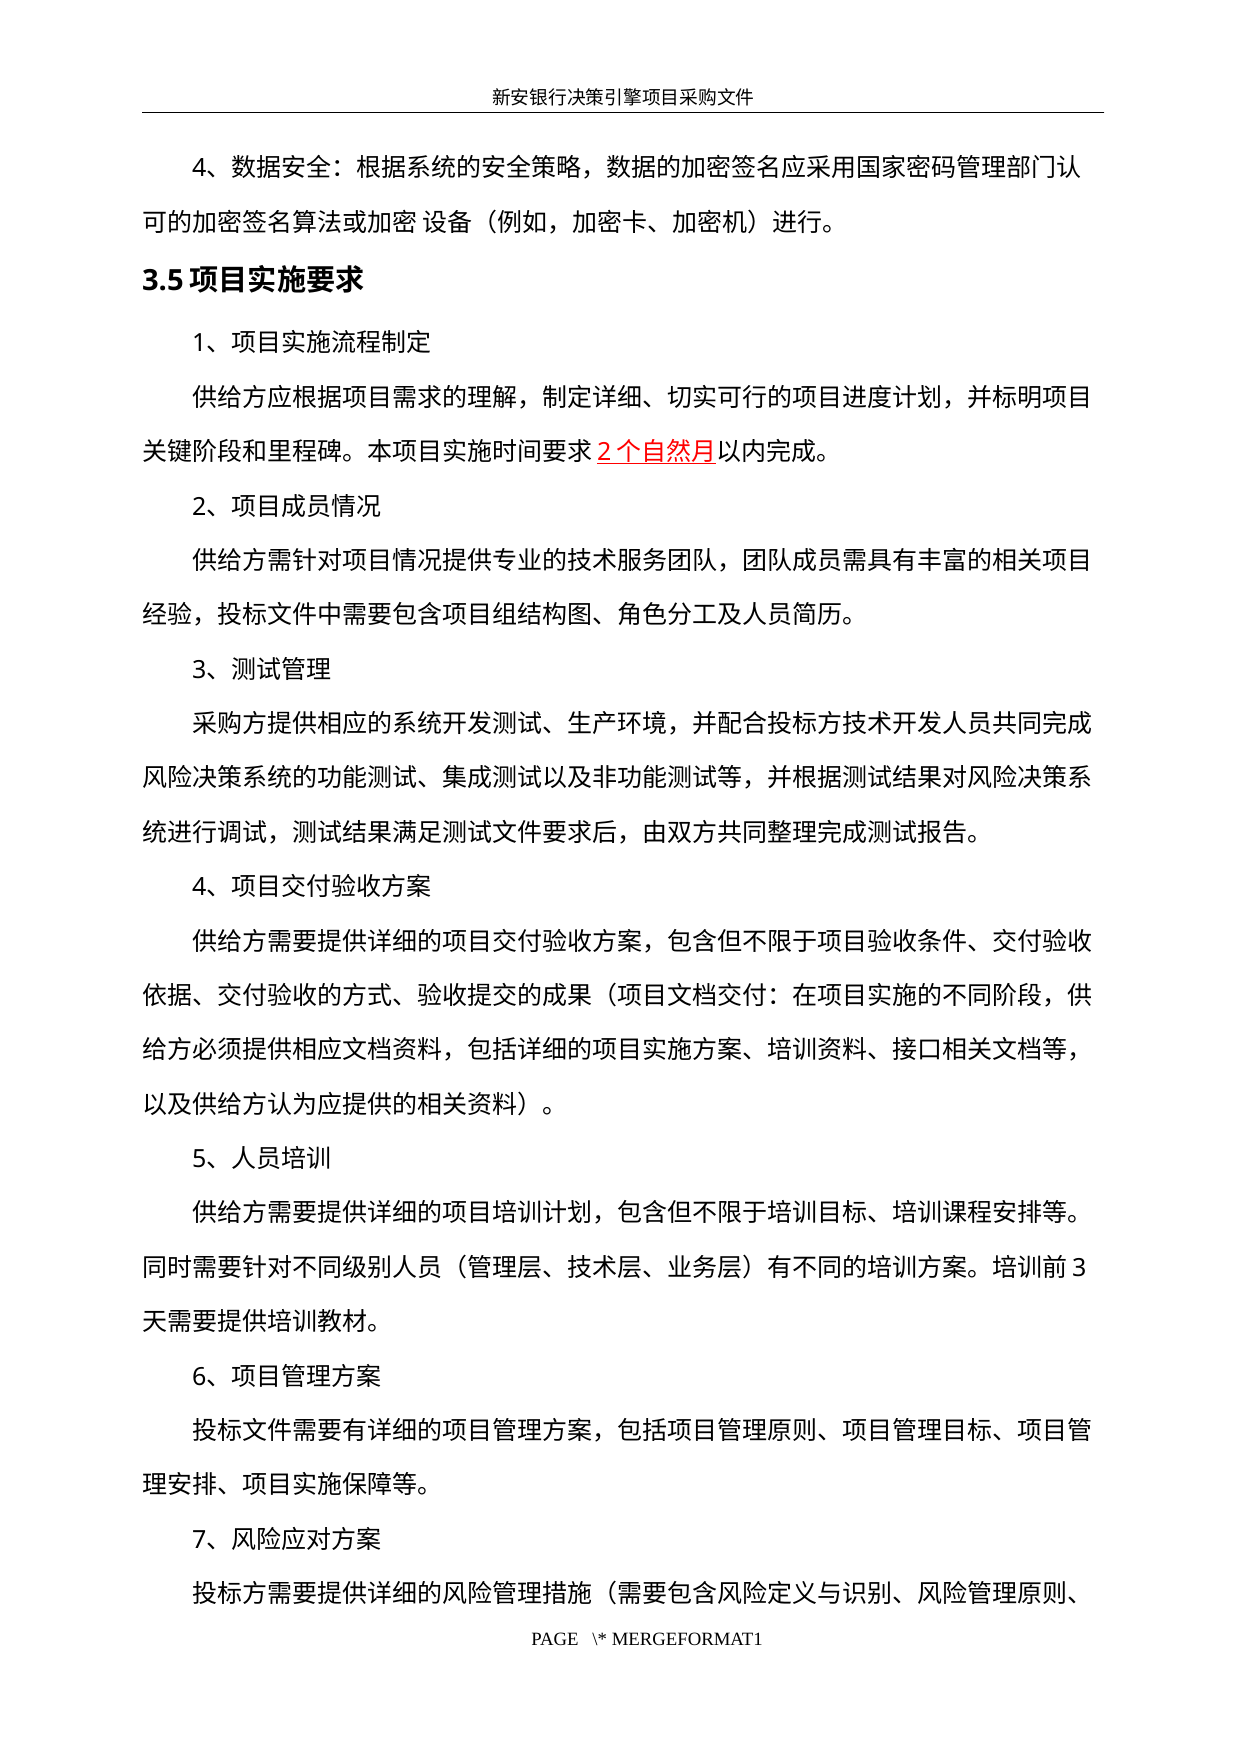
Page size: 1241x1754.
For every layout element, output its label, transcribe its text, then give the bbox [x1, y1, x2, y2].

text 4、项目交付验收方案 [142, 867, 1104, 903]
text 供给方应根据项目需求的理解，制定详细、切实可行的项目进度计划，并标明项目关键阶段和里程碑。本项目实施时间要求2个自然月以内完成。 [142, 377, 1104, 468]
text 3、测试管理 [142, 649, 1104, 685]
text 4、数据安全：根据系统的安全策略，数据的加密签名应采用国家密码管理部门认可的加密签名算法或加密 设备（例如，加密卡、加密机）进行。 [142, 148, 1104, 238]
text 5、人员培训 [142, 1138, 1104, 1175]
text 2、项目成员情况 [142, 486, 1104, 522]
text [142, 1573, 1104, 1610]
subtitle 3.5项目实施要求 [142, 256, 1104, 299]
text 6、项目管理方案 [142, 1356, 1104, 1392]
text 7、风险应对方案 [142, 1519, 1104, 1555]
text 供给方需要提供详细的项目交付验收方案，包含但不限于项目验收条件、交付验收依据、交付验收的方式、验收提交的成果（项目文档交付：在项目实施的不同阶段，供给方必须提供相应文档资料，包括详细的项目实施方案、培训资料、接口相关文档等，以及供给方认为应提供的相关资料）。 [142, 921, 1104, 1120]
text 投标文件需要有详细的项目管理方案，包括项目管理原则、项目管理目标、项目管理安排、项目实施保障等。 [142, 1410, 1104, 1501]
text 1、项目实施流程制定 [142, 323, 1104, 359]
text 供给方需针对项目情况提供专业的技术服务团队，团队成员需具有丰富的相关项目经验，投标文件中需要包含项目组结构图、角色分工及人员简历。 [142, 540, 1104, 631]
text 采购方提供相应的系统开发测试、生产环境，并配合投标方技术开发人员共同完成风险决策系统的功能测试、集成测试以及非功能测试等，并根据测试结果对风险决策系统进行调试，测试结果满足测试文件要求后，由双方共同整理完成测试报告。 [142, 703, 1104, 848]
text 供给方需要提供详细的项目培训计划，包含但不限于培训目标、培训课程安排等。同时需要针对不同级别人员（管理层、技术层、业务层）有不同的培训方案。培训前3天需要提供培训教材。 [142, 1193, 1104, 1338]
